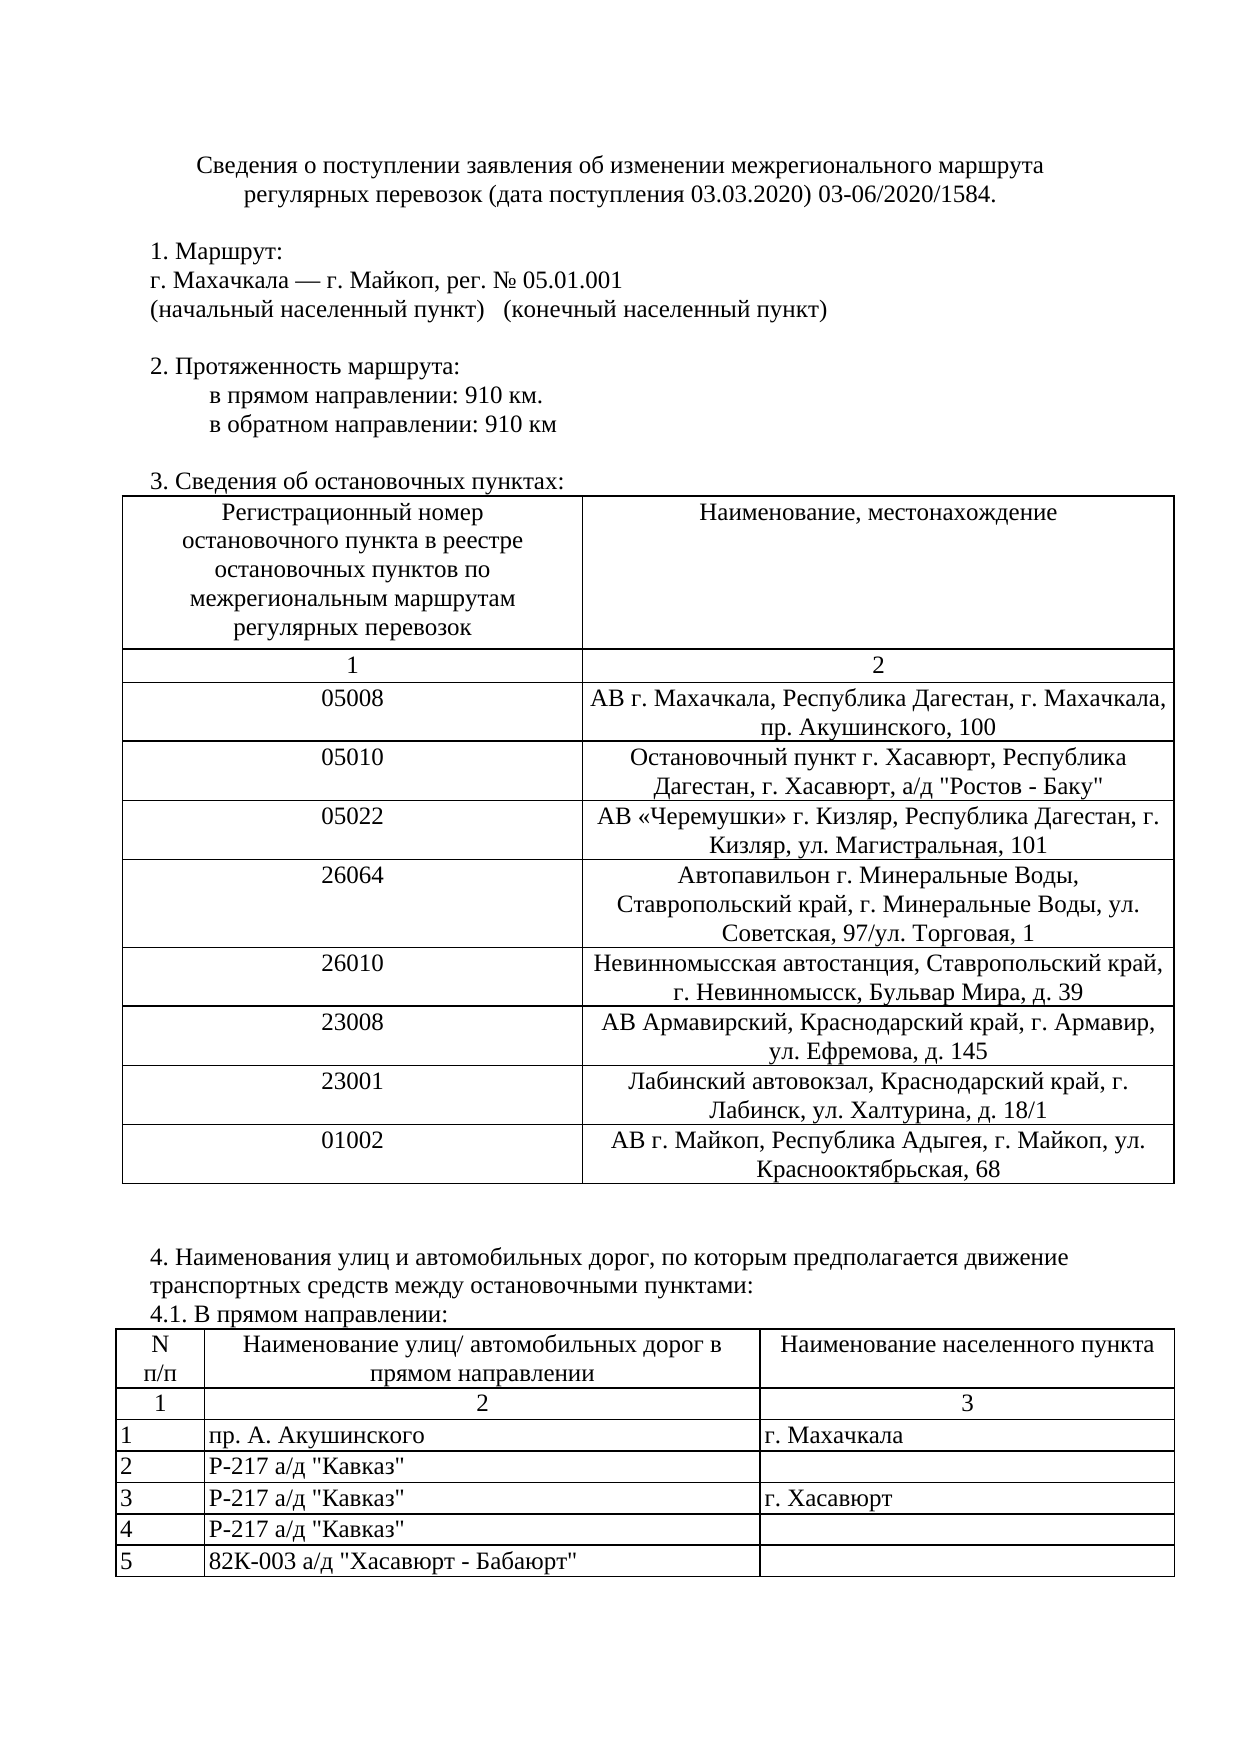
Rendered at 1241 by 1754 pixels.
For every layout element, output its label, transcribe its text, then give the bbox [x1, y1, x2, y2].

table_header Наименование населенного пункта [761, 1330, 1174, 1387]
table_cell АВ г. Махачкала, Республика Дагестан, г. Махачкала, пр. Акушинского, 100 [583, 683, 1173, 740]
text 2. Протяженность маршрута: [150, 351, 1090, 380]
table_cell Невинномысская автостанция, Ставропольский край, г. Невинномысск, Бульвар Мира, д. 39 [583, 948, 1173, 1005]
table_cell АВ «Черемушки» г. Кизляр, Республика Дагестан, г. Кизляр, ул. Магистральная, 101 [583, 801, 1173, 858]
table_cell 23001 [123, 1066, 582, 1123]
table_cell г. Хасавюрт [761, 1483, 1174, 1513]
table_cell 4 [117, 1515, 204, 1544]
text 3. Сведения об остановочных пунктах: [150, 466, 1090, 495]
table_cell [761, 1452, 1174, 1481]
table_cell 26064 [123, 860, 582, 946]
table_cell 23008 [123, 1007, 582, 1064]
table_cell 2 [583, 650, 1173, 681]
text Сведения о поступлении заявления об изменении межрегионального маршрута регулярных перевозок (дата поступления 03.03.2020) 03-06/2020/1584. [150, 150, 1090, 207]
table_cell [761, 1515, 1174, 1544]
table_cell 3 [117, 1483, 204, 1513]
table_cell пр. А. Акушинского [205, 1420, 759, 1450]
text 1. Маршрут: [150, 236, 1090, 265]
table_cell 05022 [123, 801, 582, 858]
text г. Махачкала — г. Майкоп, рег. № 05.01.001 [150, 265, 1090, 294]
table_header Наименование, местонахождение [583, 497, 1173, 648]
text 4. Наименования улиц и автомобильных дорог, по которым предполагается движение транспортных средств между остановочными пунктами: [150, 1242, 1090, 1299]
table_cell 5 [117, 1546, 204, 1576]
text в обратном направлении: 910 км [150, 409, 1090, 437]
table_cell 05010 [123, 742, 582, 799]
table_cell 1 [117, 1420, 204, 1450]
table_cell 05008 [123, 683, 582, 740]
table_cell Автопавильон г. Минеральные Воды, Ставропольский край, г. Минеральные Воды, ул. Советская, 97/ул. Торговая, 1 [583, 860, 1173, 946]
table_header Регистрационный номер остановочного пункта в реестре остановочных пунктов по межрегиональным маршрутам регулярных перевозок [123, 497, 582, 648]
table_cell [761, 1546, 1174, 1576]
table_cell 82К-003 а/д "Хасавюрт - Бабаюрт" [205, 1546, 759, 1576]
table_cell АВ г. Майкоп, Республика Адыгея, г. Майкоп, ул. Краснооктябрьская, 68 [583, 1125, 1173, 1183]
table_cell Р-217 а/д "Кавказ" [205, 1452, 759, 1481]
table_header Наименование улиц/ автомобильных дорог в прямом направлении [205, 1330, 759, 1387]
table_cell 1 [123, 650, 582, 681]
text в прямом направлении: 910 км. [150, 380, 1090, 409]
table_cell Лабинский автовокзал, Краснодарский край, г. Лабинск, ул. Халтурина, д. 18/1 [583, 1066, 1173, 1123]
table_cell 3 [761, 1389, 1174, 1418]
text 4.1. В прямом направлении: [150, 1299, 1090, 1328]
table_cell Остановочный пункт г. Хасавюрт, Республика Дагестан, г. Хасавюрт, а/д "Ростов - Баку" [583, 742, 1173, 799]
text (начальный населенный пункт) (конечный населенный пункт) [150, 294, 1090, 322]
table_cell 26010 [123, 948, 582, 1005]
table_header N п/п [117, 1330, 204, 1387]
table_cell 1 [117, 1389, 204, 1418]
table_cell 01002 [123, 1125, 582, 1183]
table_cell АВ Армавирский, Краснодарский край, г. Армавир, ул. Ефремова, д. 145 [583, 1007, 1173, 1064]
table_cell 2 [117, 1452, 204, 1481]
table_cell 2 [205, 1389, 759, 1418]
table_cell Р-217 а/д "Кавказ" [205, 1483, 759, 1513]
table_cell Р-217 а/д "Кавказ" [205, 1515, 759, 1544]
table_cell г. Махачкала [761, 1420, 1174, 1450]
